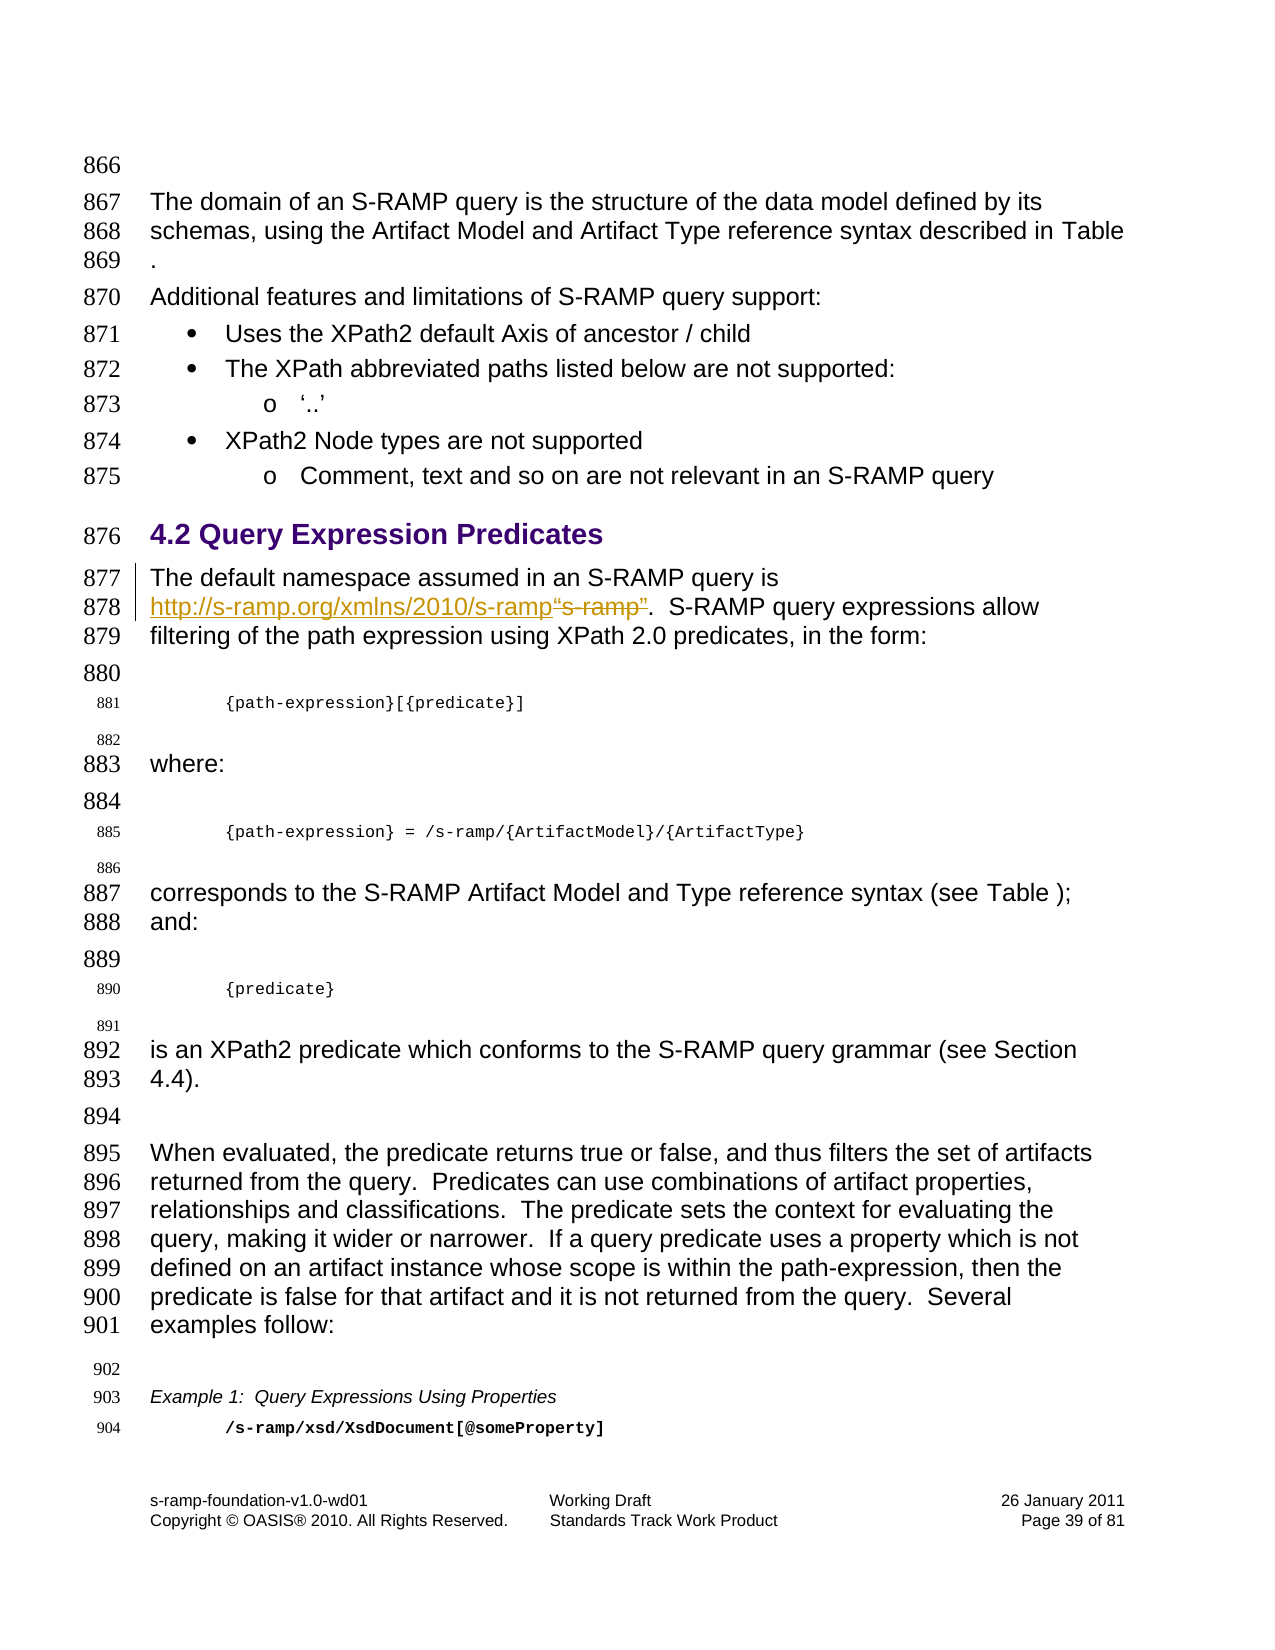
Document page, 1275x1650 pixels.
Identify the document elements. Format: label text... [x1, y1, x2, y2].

text When evaluated, the predicate returns true or false, and thus filters the set of artifacts returned from the query. Predicates can use combinations of artifact properties, relationships and classifications. The predicate sets the context for evaluating the query, making it wider or narrower. If a query predicate uses a property which is not defined on an artifact instance whose scope is within the path-expression, then the predicate is false for that artifact and it is not returned from the query. Several examples follow: [150, 1138, 1125, 1339]
text /s-ramp/xsd/XsdDocument[@someProperty] [225, 1420, 1125, 1439]
list The XPath abbreviated paths listed below are not supported: [187, 354, 1125, 383]
list ‘..’ [262, 389, 1125, 420]
text where: [150, 749, 1125, 778]
text {path-expression} = /s-ramp/{ArtifactModel}/{ArtifactType} [225, 823, 1125, 842]
text {predicate} [225, 981, 1125, 999]
text {path-expression}[{predicate}] [225, 695, 1125, 714]
text is an XPath2 predicate which conforms to the S-RAMP query grammar (see Section 4.4). [150, 1035, 1125, 1093]
text Additional features and limitations of S-RAMP query support: [150, 282, 1125, 310]
text The domain of an S-RAMP query is the structure of the data model defined by its schemas, using the Artifact Model and Artifact Type reference syntax described in Table 5. [150, 187, 1125, 273]
text The default namespace assumed in an S-RAMP query is . S-RAMP query expressions allow filtering of the path expression using XPath 2.0 predicates, in the form: [150, 563, 1125, 649]
list Comment, text and so on are not relevant in an S-RAMP query [262, 461, 1125, 492]
subtitle Query Expression Predicates [150, 517, 1125, 551]
text corresponds to the S-RAMP Artifact Model and Type reference syntax (see Table 5); and: [150, 878, 1125, 935]
list XPath2 Node types are not supported [187, 426, 1125, 455]
list Uses the XPath2 default Axis of ancestor / child [187, 319, 1125, 348]
